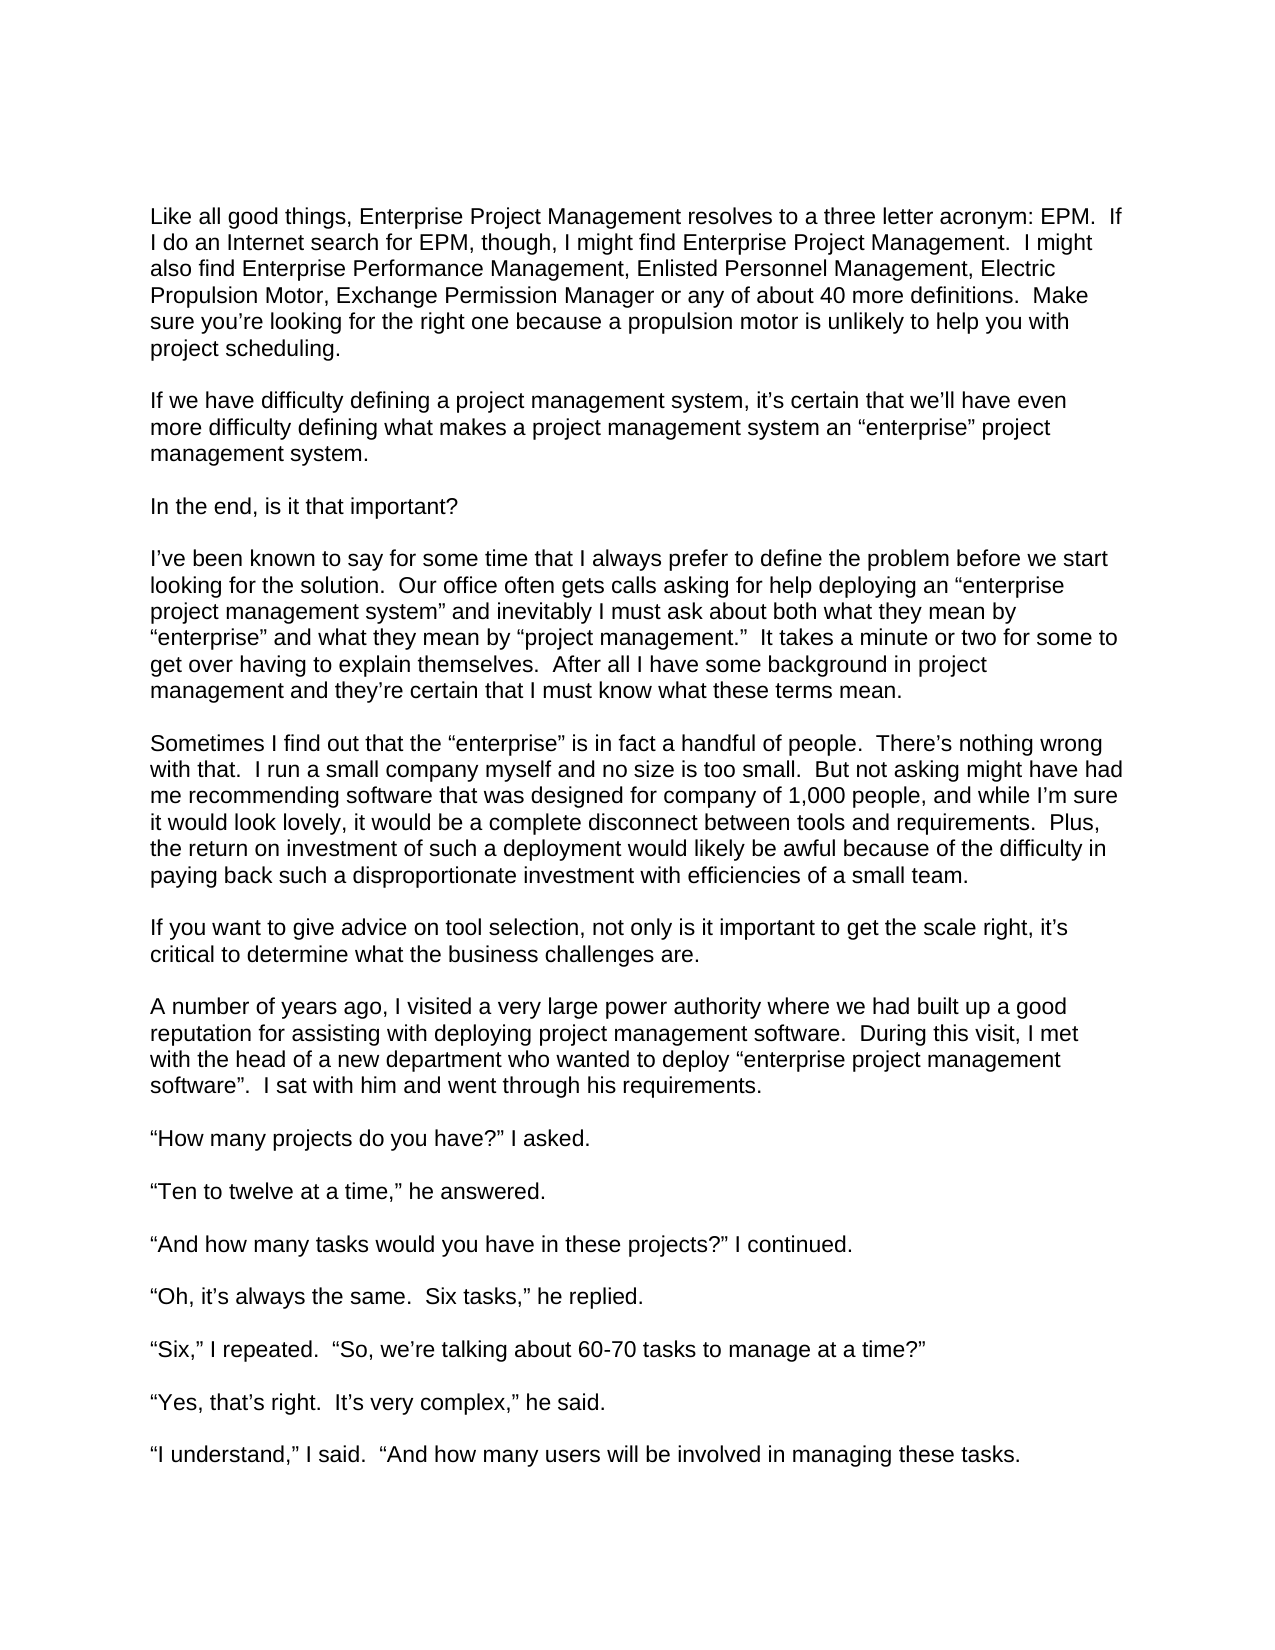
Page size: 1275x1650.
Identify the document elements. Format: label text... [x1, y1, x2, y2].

text “Yes, that’s right. It’s very complex,” he said. [150, 1389, 1125, 1415]
text I’ve been known to say for some time that I always prefer to define the problem before we start looking for the solution. Our office often gets calls asking for help deploying an “enterprise project management system” and inevitably I must ask about both what they mean by “enterprise” and what they mean by “project management.” It takes a minute or two for some to get over having to explain themselves. After all I have some background in project management and they’re certain that I must know what these terms mean. [150, 545, 1125, 703]
text In the end, is it that important? [150, 493, 1125, 519]
text If we have difficulty defining a project management system, it’s certain that we’ll have even more difficulty defining what makes a project management system an “enterprise” project management system. [150, 387, 1125, 466]
text If you want to give advice on tool selection, not only is it important to get the scale right, it’s critical to determine what the business challenges are. [150, 914, 1125, 967]
text Like all good things, Enterprise Project Management resolves to a three letter acronym: EPM. If I do an Internet search for EPM, though, I might find Enterprise Project Management. I might also find Enterprise Performance Management, Enlisted Personnel Management, Electric Propulsion Motor, Exchange Permission Manager or any of about 40 more definitions. Make sure you’re looking for the right one because a propulsion motor is unlikely to help you with project scheduling. [150, 203, 1125, 361]
text A number of years ago, I visited a very large power authority where we had built up a good reputation for assisting with deploying project management software. During this visit, I met with the head of a new department who wanted to deploy “enterprise project management software”. I sat with him and went through his requirements. [150, 993, 1125, 1099]
text “Ten to twelve at a time,” he answered. [150, 1178, 1125, 1204]
text “Six,” I repeated. “So, we’re talking about 60-70 tasks to manage at a time?” [150, 1336, 1125, 1362]
text “I understand,” I said. “And how many users will be involved in managing these tasks. [150, 1441, 1125, 1468]
text “And how many tasks would you have in these projects?” I continued. [150, 1231, 1125, 1257]
text “Oh, it’s always the same. Six tasks,” he replied. [150, 1283, 1125, 1309]
text Sometimes I find out that the “enterprise” is in fact a handful of people. There’s nothing wrong with that. I run a small company myself and no size is too small. But not asking might have had me recommending software that was designed for company of 1,000 people, and while I’m sure it would look lovely, it would be a complete disconnect between tools and requirements. Plus, the return on investment of such a deployment would likely be awful because of the difficulty in paying back such a disproportionate investment with efficiencies of a small team. [150, 730, 1125, 888]
text “How many projects do you have?” I asked. [150, 1125, 1125, 1151]
